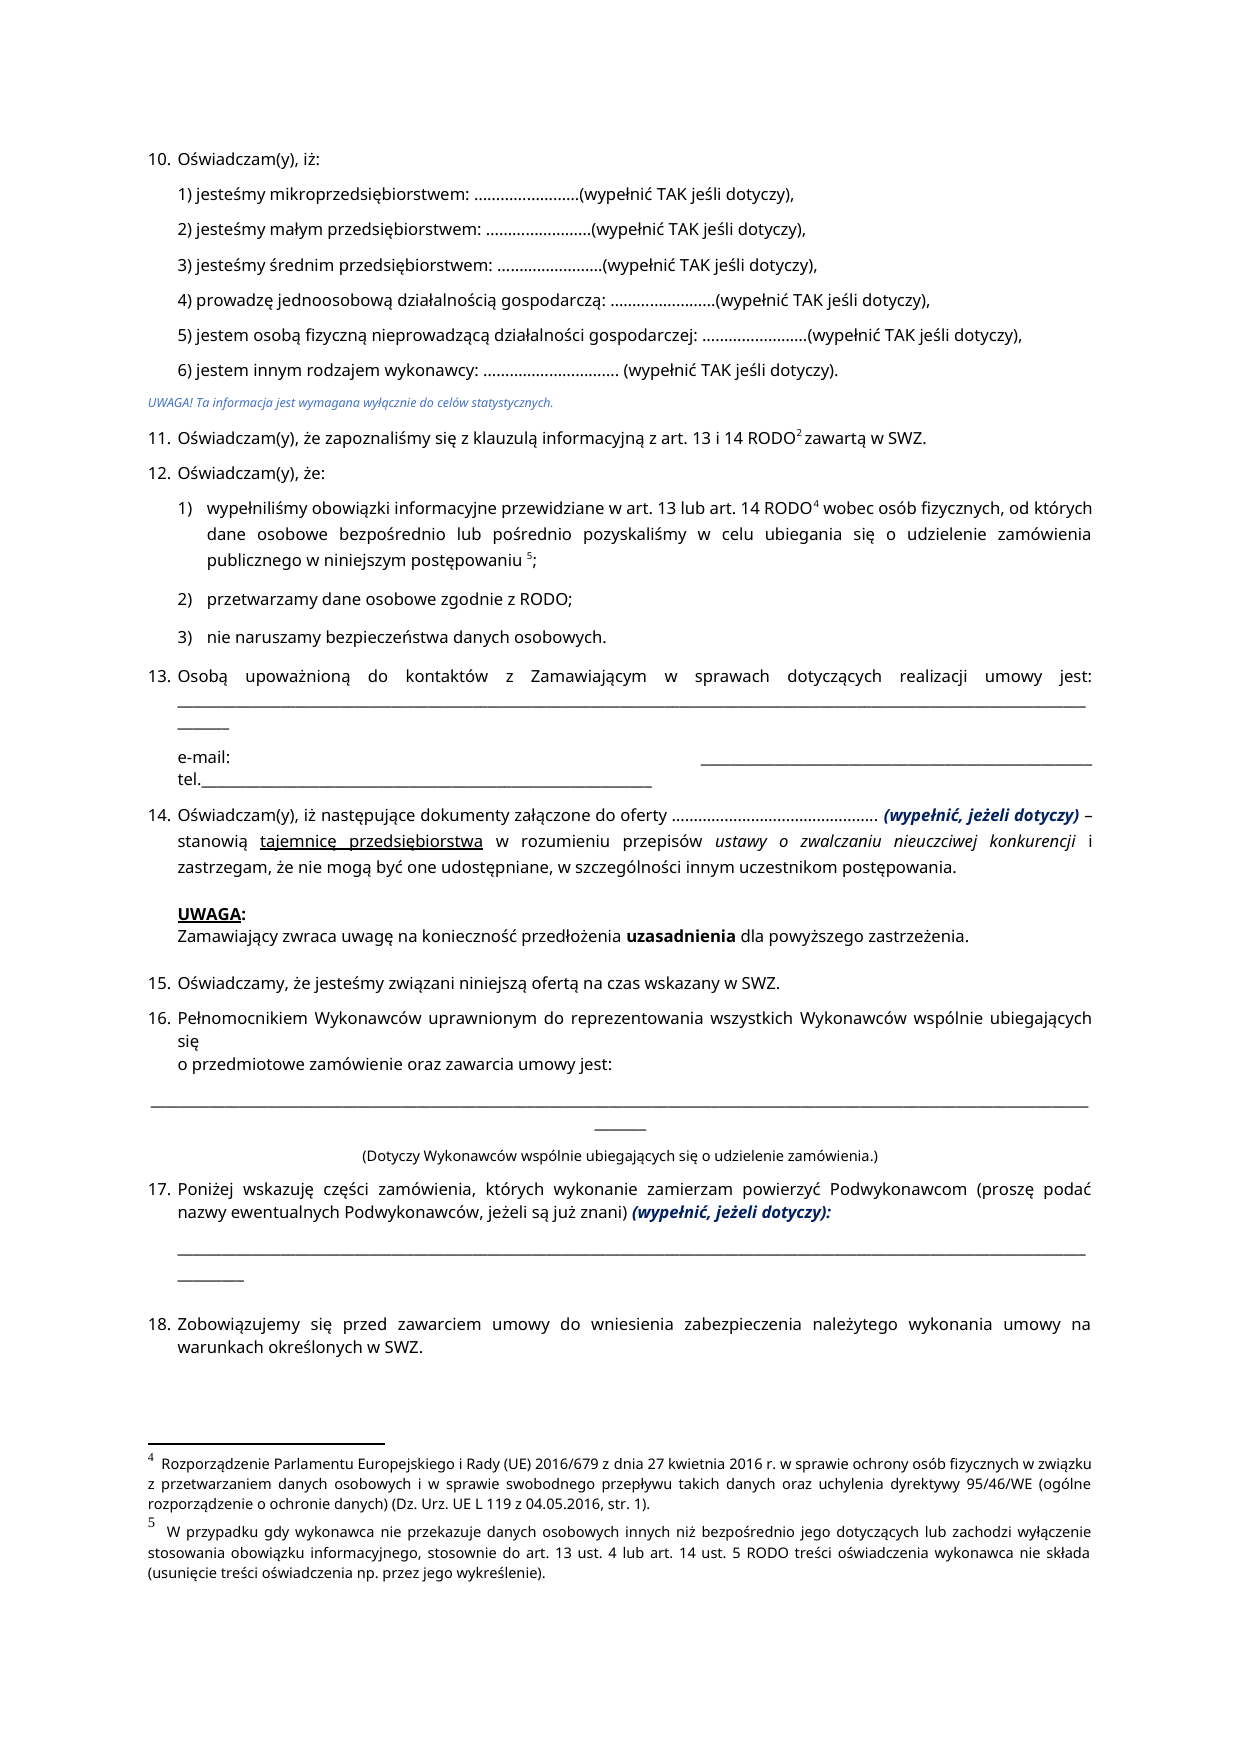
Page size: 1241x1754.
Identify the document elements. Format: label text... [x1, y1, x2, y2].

list Pełnomocnikiem Wykonawców uprawnionym do reprezentowania wszystkich Wykonawców wspólnie ubiegających się o przedmiotowe zamówienie oraz zawarcia umowy jest: [148, 1007, 1093, 1075]
list Oświadczam(y), że: [148, 462, 1093, 484]
list Oświadczam(y), iż następujące dokumenty załączone do oferty ……………………………………….. (wypełnić, jeżeli dotyczy) – stanowią tajemnicę przedsiębiorstwa w rozumieniu przepisów ustawy o zwalczaniu nieuczciwej konkurencji i zastrzegam, że nie mogą być one udostępniane, w szczególności innym uczestnikom postępowania. [148, 803, 1093, 878]
text UWAGA! Ta informacja jest wymagana wyłącznie do celów statystycznych. [148, 394, 1093, 414]
text 2) jesteśmy małym przedsiębiorstwem: ……………………(wypełnić TAK jeśli dotyczy), [177, 218, 1093, 241]
list Zamawiający zwraca uwagę na konieczność przedłożenia uzasadnienia dla powyższego zastrzeżenia. [177, 925, 1093, 947]
text 3) jesteśmy średnim przedsiębiorstwem: ……………………(wypełnić TAK jeśli dotyczy), [177, 253, 1093, 276]
text UWAGA: [177, 902, 1093, 925]
list przetwarzamy dane osobowe zgodnie z RODO; [192, 587, 1093, 610]
list Poniżej wskazuję części zamówienia, których wykonanie zamierzam powierzyć Podwykonawcom (proszę podać nazwy ewentualnych Podwykonawców, jeżeli są już znani) (wypełnić, jeżeli dotyczy): [148, 1178, 1093, 1223]
text (Dotyczy Wykonawców wspólnie ubiegających się o udzielenie zamówienia.) [148, 1145, 1093, 1165]
list Oświadczamy, że jesteśmy związani niniejszą ofertą na czas wskazany w SWZ. [148, 972, 1093, 994]
list nie naruszamy bezpieczeństwa danych osobowych. [192, 626, 1093, 649]
list Osobą upoważnioną do kontaktów z Zamawiającym w sprawach dotyczących realizacji umowy jest: __________________________________________________________________________________________________________________________________ [148, 664, 1093, 733]
text e-mail: _____________________________________________________ tel._____________________________________________________________ [177, 745, 1093, 791]
list Oświadczam(y), iż: [148, 148, 1093, 170]
text 6) jestem innym rodzajem wykonawcy: …………………………. (wypełnić TAK jeśli dotyczy). [177, 359, 1093, 382]
text 5) jestem osobą fizyczną nieprowadzącą działalności gospodarczej: ……………………(wypełnić TAK jeśli dotyczy), [177, 324, 1093, 346]
text ______________________________________________________________________________________________________________________________________ [148, 1087, 1093, 1133]
text 1) jesteśmy mikroprzedsiębiorstwem: ……………………(wypełnić TAK jeśli dotyczy), [177, 183, 1093, 206]
list ____________________________________________________________________________________________________________________________________ [177, 1236, 1093, 1284]
list wypełniliśmy obowiązki informacyjne przewidziane w art. 13 lub art. 14 RODO wobec osób fizycznych, od których dane osobowe bezpośrednio lub pośrednio pozyskaliśmy w celu ubiegania się o udzielenie zamówienia publicznego w niniejszym postępowaniu ; [192, 497, 1093, 572]
text 4) prowadzę jednoosobową działalnością gospodarczą: ……………………(wypełnić TAK jeśli dotyczy), [177, 288, 1093, 311]
list Oświadczam(y), że zapoznaliśmy się z klauzulą informacyjną z art. 13 i 14 RODO2 zawartą w SWZ. [148, 426, 1093, 449]
list Zobowiązujemy się przed zawarciem umowy do wniesienia zabezpieczenia należytego wykonania umowy na warunkach określonych w SWZ. [148, 1313, 1093, 1358]
